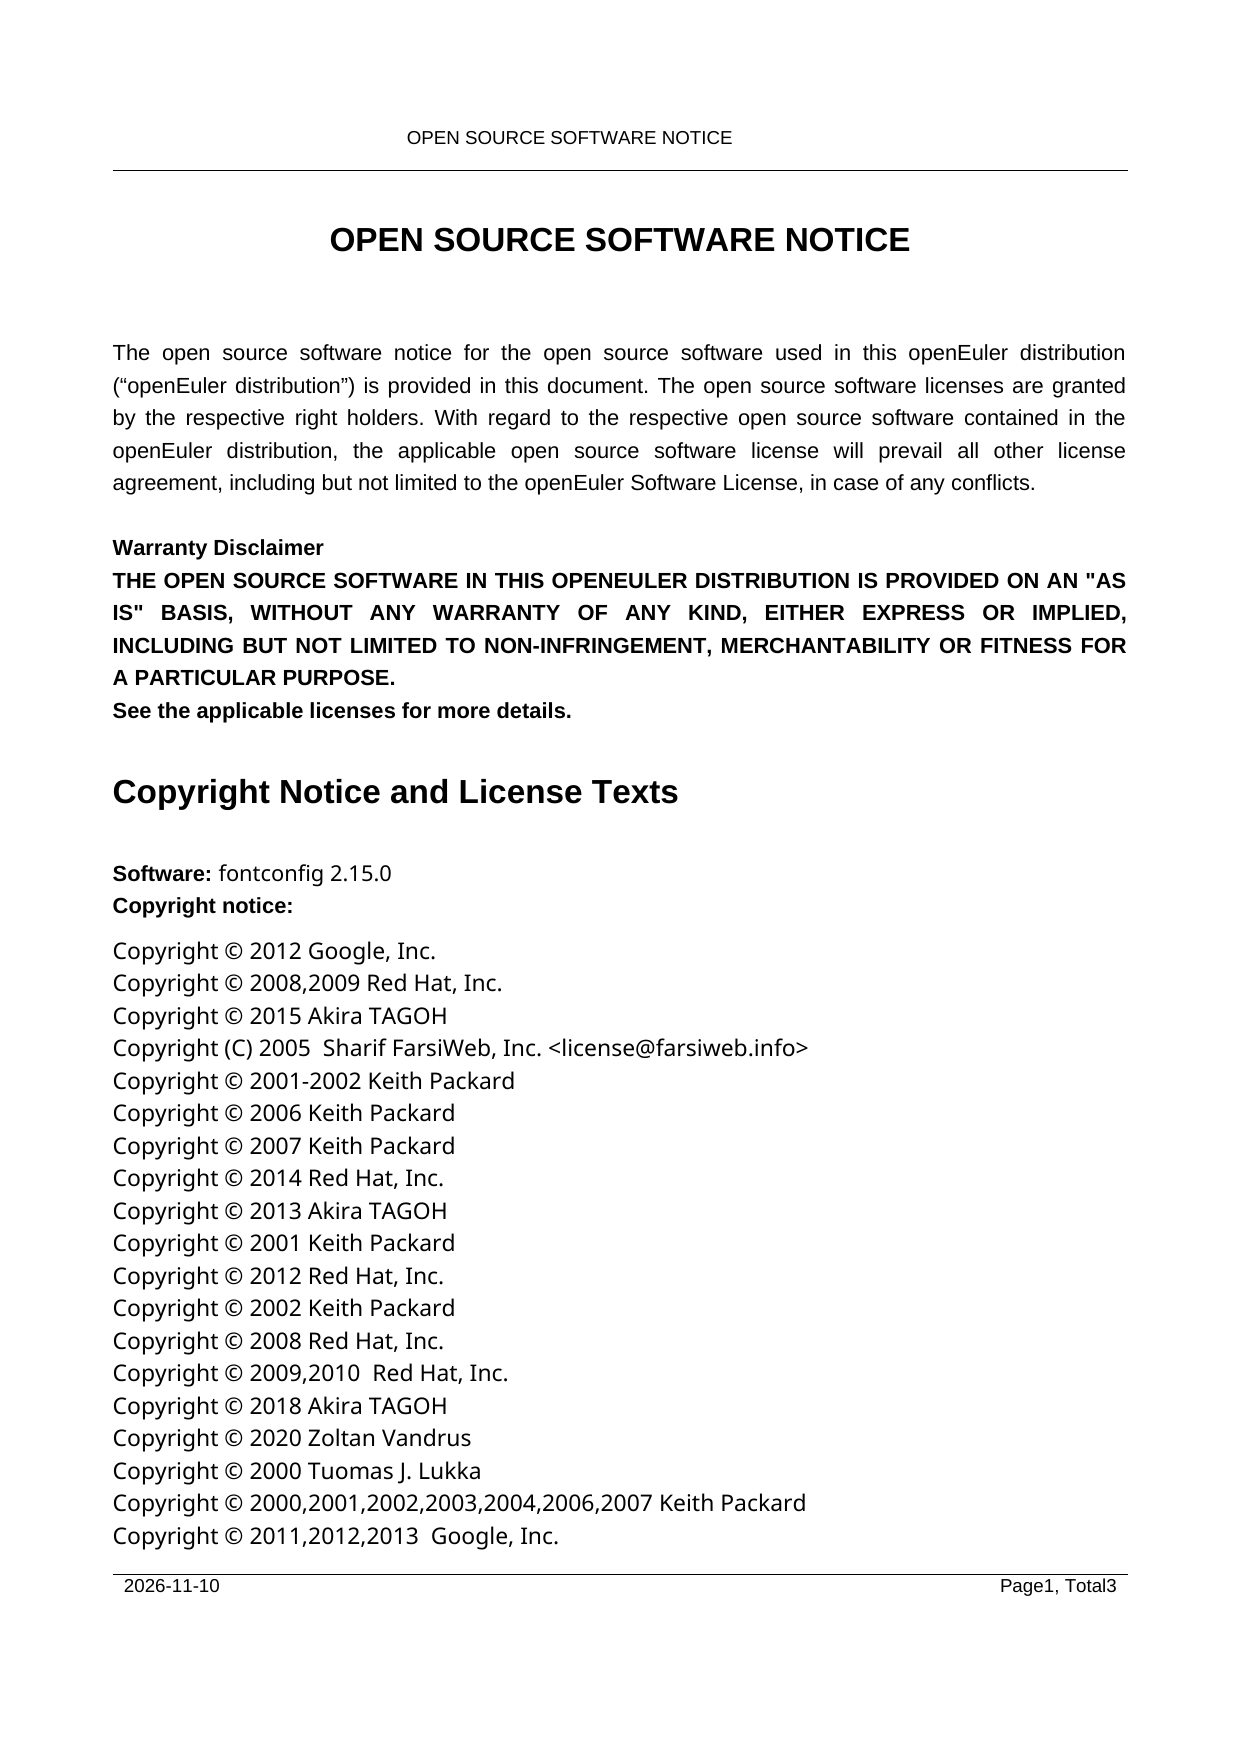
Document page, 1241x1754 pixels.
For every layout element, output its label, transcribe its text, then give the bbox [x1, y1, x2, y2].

text The open source software notice for the open source software used in this openEuler distribution (“openEuler distribution”) is provided in this document. The open source software licenses are granted by the respective right holders. With regard to the respective open source software contained in the openEuler distribution, the applicable open source software license will prevail all other license agreement, including but not limited to the openEuler Software License, in case of any conflicts. [112, 336, 1128, 499]
text Copyright Notice and License Texts [112, 759, 1128, 824]
text Warranty Disclaimer [112, 531, 1128, 564]
text OPEN SOURCE SOFTWARE NOTICE [112, 206, 1128, 271]
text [112, 934, 1128, 1551]
text Copyright notice: [112, 889, 1128, 921]
title Software: fontconfig 2.15.0 [112, 856, 1128, 889]
text THE OPEN SOURCE SOFTWARE IN THIS OPENEULER DISTRIBUTION IS PROVIDED ON AN "AS IS" BASIS, WITHOUT ANY WARRANTY OF ANY KIND, EITHER EXPRESS OR IMPLIED, INCLUDING BUT NOT LIMITED TO NON-INFRINGEMENT, MERCHANTABILITY OR FITNESS FOR A PARTICULAR PURPOSE. See the applicable licenses for more details. [112, 564, 1128, 726]
